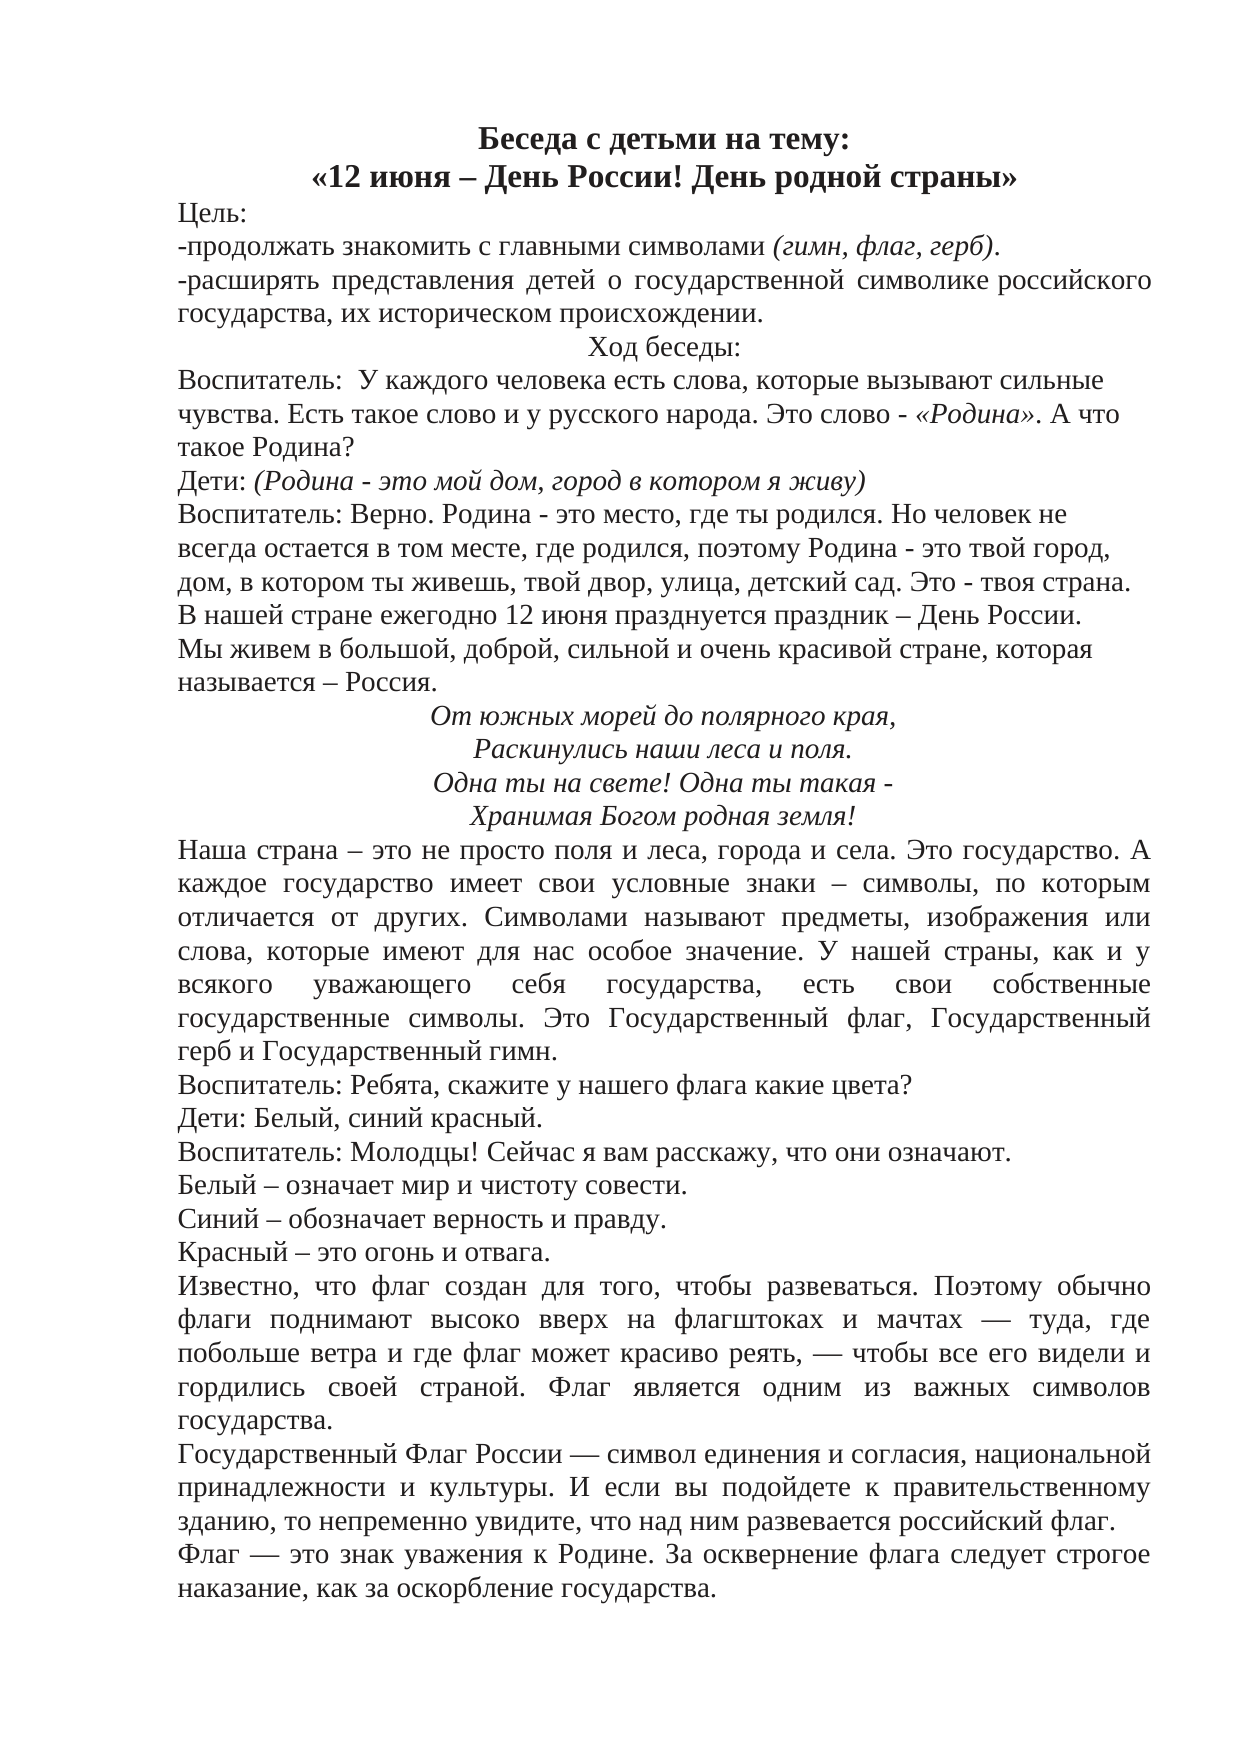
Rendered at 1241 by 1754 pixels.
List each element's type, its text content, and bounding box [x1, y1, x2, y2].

text Красный – это огонь и отвага. [177, 1234, 1152, 1268]
text Воспитатель: Молодцы! Сейчас я вам расскажу, что они означают. [177, 1134, 1152, 1167]
text Цель: [177, 195, 1152, 228]
text -расширять представления детей о государственной символике российского государства, их историческом происхождении. [177, 262, 1152, 329]
text Белый – означает мир и чистоту совести. [177, 1167, 1152, 1201]
text Флаг — это знак уважения к Родине. За осквернение флага следует строгое наказание, как за оскорбление государства. [177, 1536, 1152, 1603]
text Беседа с детьми на тему: [177, 118, 1152, 156]
text Хранимая Богом родная земля! [177, 798, 1152, 832]
text Воспитатель: Ребята, скажите у нашего флага какие цвета? [177, 1067, 1152, 1100]
text Воспитатель: Верно. Родина - это место, где ты родился. Но человек не всегда остается в том месте, где родился, поэтому Родина - это твой город, дом, в котором ты живешь, твой двор, улица, детский сад. Это - твоя страна. [177, 497, 1152, 597]
text Одна ты на свете! Одна ты такая - [177, 765, 1152, 798]
text Ход беседы: [177, 329, 1152, 362]
text Воспитатель: У каждого человека есть слова, которые вызывают сильные чувства. Есть такое слово и у русского народа. Это слово - «Родина». А что такое Родина? [177, 362, 1152, 463]
text Дети: (Родина - это мой дом, город в котором я живу) [177, 463, 1152, 497]
text В нашей стране ежегодно 12 июня празднуется праздник – День России. [177, 597, 1152, 631]
text Известно, что флаг создан для того, чтобы развеваться. Поэтому обычно флаги поднимают высоко вверх на флагштоках и мачтах — туда, где побольше ветра и где флаг может красиво реять, — чтобы все его видели и гордились своей страной. Флаг является одним из важных символов государства. [177, 1268, 1152, 1436]
text Наша страна – это не просто поля и леса, города и села. Это государство. А каждое государство имеет свои условные знаки – символы, по которым отличается от других. Символами называют предметы, изображения или слова, которые имеют для нас особое значение. У нашей страны, как и у всякого уважающего себя государства, есть свои собственные государственные символы. Это Государственный флаг, Государственный герб и Государственный гимн. [177, 832, 1152, 1067]
text «12 июня – День России! День родной страны» [177, 156, 1152, 195]
text Дети: Белый, синий красный. [177, 1100, 1152, 1134]
text Мы живем в большой, доброй, сильной и очень красивой стране, которая называется – Россия. [177, 631, 1152, 698]
text Синий – обозначает верность и правду. [177, 1201, 1152, 1234]
text Раскинулись наши леса и поля. [177, 731, 1152, 765]
text От южных морей до полярного края, [177, 698, 1152, 731]
text -продолжать знакомить с главными символами (гимн, флаг, герб). [177, 228, 1152, 262]
text Государственный Флаг России — символ единения и согласия, национальной принадлежности и культуры. И если вы подойдете к правительственному зданию, то непременно увидите, что над ним развевается российский флаг. [177, 1436, 1152, 1536]
